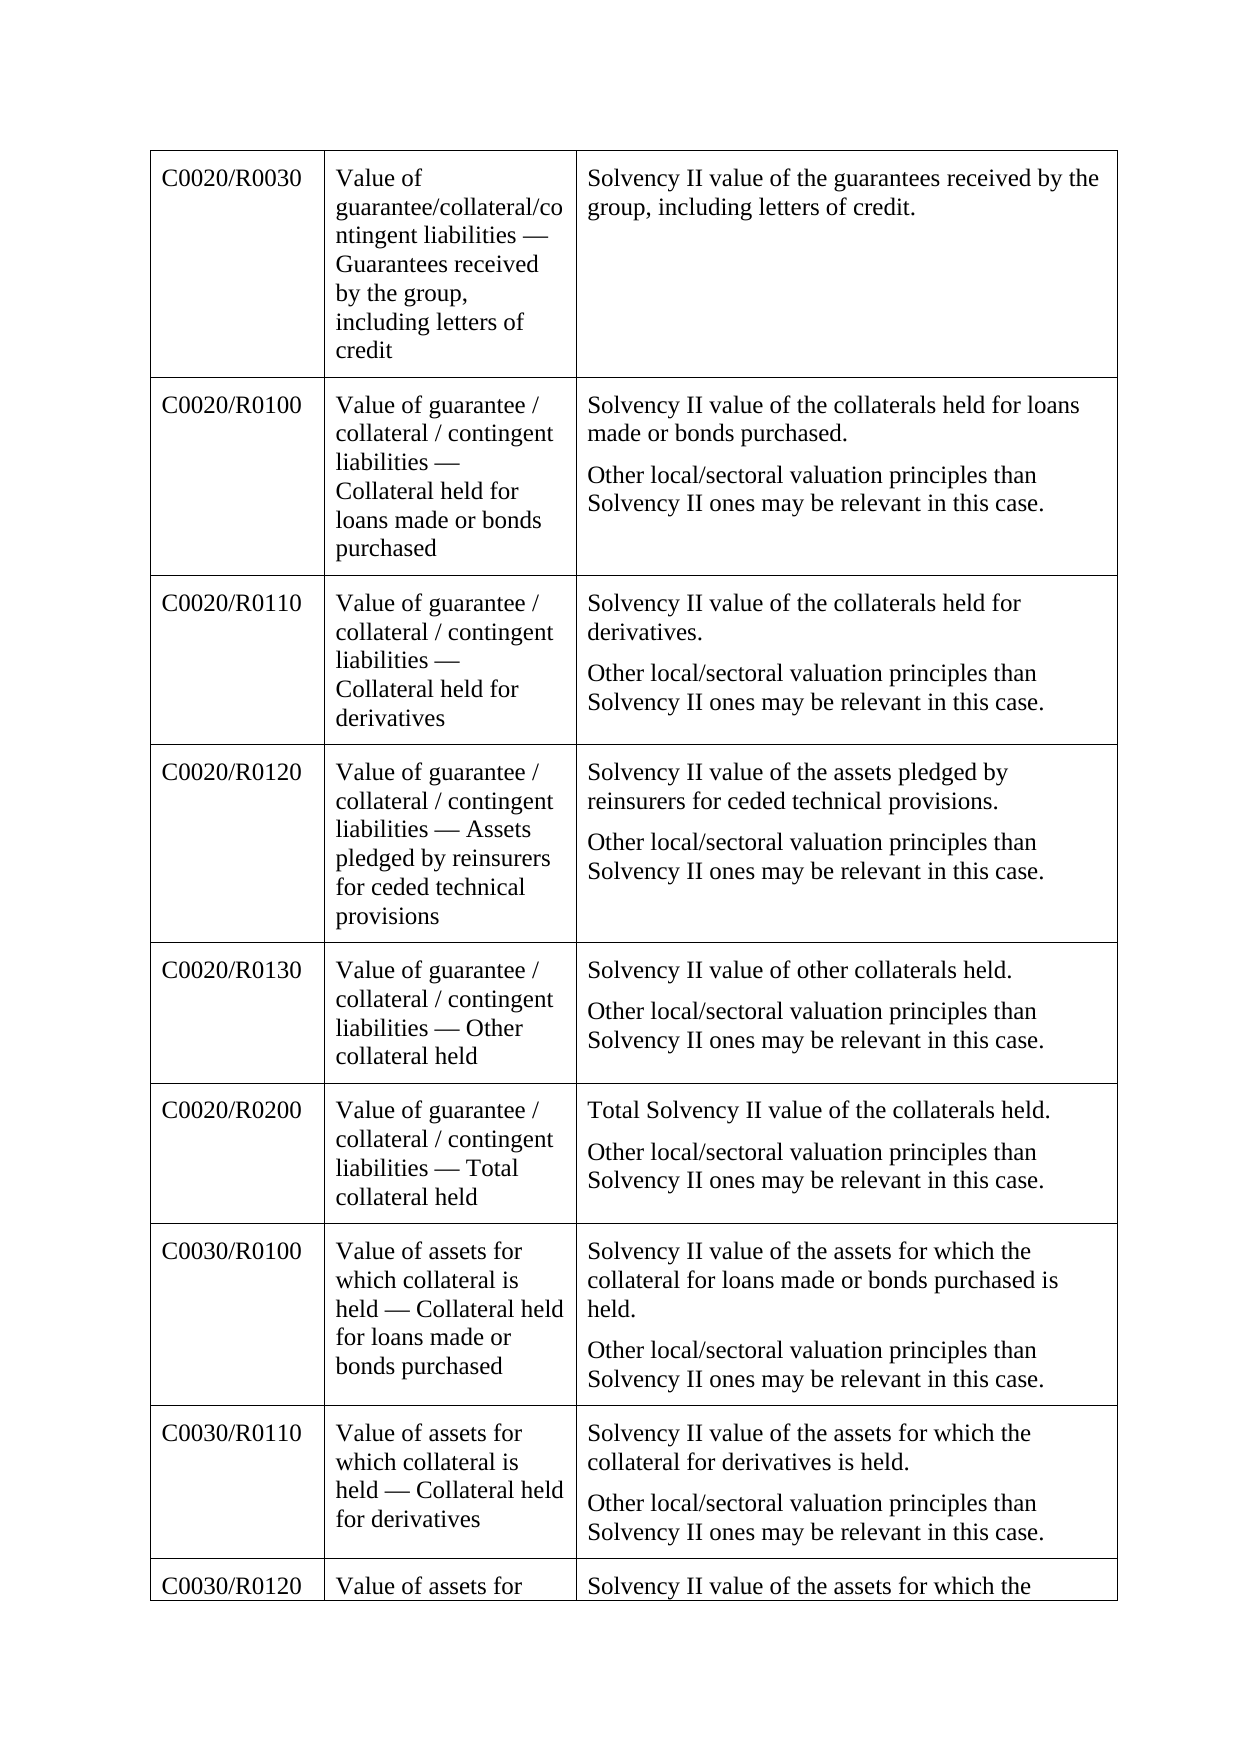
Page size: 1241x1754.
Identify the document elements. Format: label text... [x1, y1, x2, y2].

table_cell Solvency II value of the collaterals held for loans made or bonds purchased. Other local/sectoral valuation principles than Solvency II ones may be relevant in this case. [577, 378, 1117, 575]
table_cell C0030/R0120 [151, 1559, 324, 1600]
table_cell Value of guarantee/collateral/contingent liabilities — Guarantees received by the group, including letters of credit [325, 151, 576, 377]
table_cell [325, 1559, 576, 1600]
table_cell Value of guarantee / collateral / contingent liabilities — Assets pledged by reinsurers for ceded technical provisions [325, 745, 576, 942]
table_cell Solvency II value of the assets for which the collateral for loans made or bonds purchased is held. Other local/sectoral valuation principles than Solvency II ones may be relevant in this case. [577, 1224, 1117, 1405]
table_cell Solvency II value of the guarantees received by the group, including letters of credit. [577, 151, 1117, 377]
table_cell Total Solvency II value of the collaterals held. Other local/sectoral valuation principles than Solvency II ones may be relevant in this case. [577, 1084, 1117, 1223]
table_cell C0020/R0030 [151, 151, 324, 377]
table_cell Solvency II value of the collaterals held for derivatives. Other local/sectoral valuation principles than Solvency II ones may be relevant in this case. [577, 576, 1117, 744]
table_cell Value of guarantee / collateral / contingent liabilities — Collateral held for loans made or bonds purchased [325, 378, 576, 575]
table_cell C0020/R0130 [151, 943, 324, 1083]
table_cell Value of guarantee / collateral / contingent liabilities — Collateral held for derivatives [325, 576, 576, 744]
table_cell Value of guarantee / collateral / contingent liabilities — Total collateral held [325, 1084, 576, 1223]
table_cell Solvency II value of the assets for which the collateral for derivatives is held. Other local/sectoral valuation principles than Solvency II ones may be relevant in this case. [577, 1406, 1117, 1558]
table_cell Value of assets for which collateral is held — Collateral held for loans made or bonds purchased [325, 1224, 576, 1405]
table_cell Value of guarantee / collateral / contingent liabilities — Other collateral held [325, 943, 576, 1083]
table_cell C0020/R0200 [151, 1084, 324, 1223]
table_cell Solvency II value of other collaterals held. Other local/sectoral valuation principles than Solvency II ones may be relevant in this case. [577, 943, 1117, 1083]
table_cell C0030/R0110 [151, 1406, 324, 1558]
table_cell C0020/R0110 [151, 576, 324, 744]
table_cell C0030/R0100 [151, 1224, 324, 1405]
table_cell C0020/R0120 [151, 745, 324, 942]
table_cell C0020/R0100 [151, 378, 324, 575]
table_cell Solvency II value of the assets pledged by reinsurers for ceded technical provisions. Other local/sectoral valuation principles than Solvency II ones may be relevant in this case. [577, 745, 1117, 942]
table_cell Value of assets for which collateral is held — Collateral held for derivatives [325, 1406, 576, 1558]
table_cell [577, 1559, 1117, 1600]
